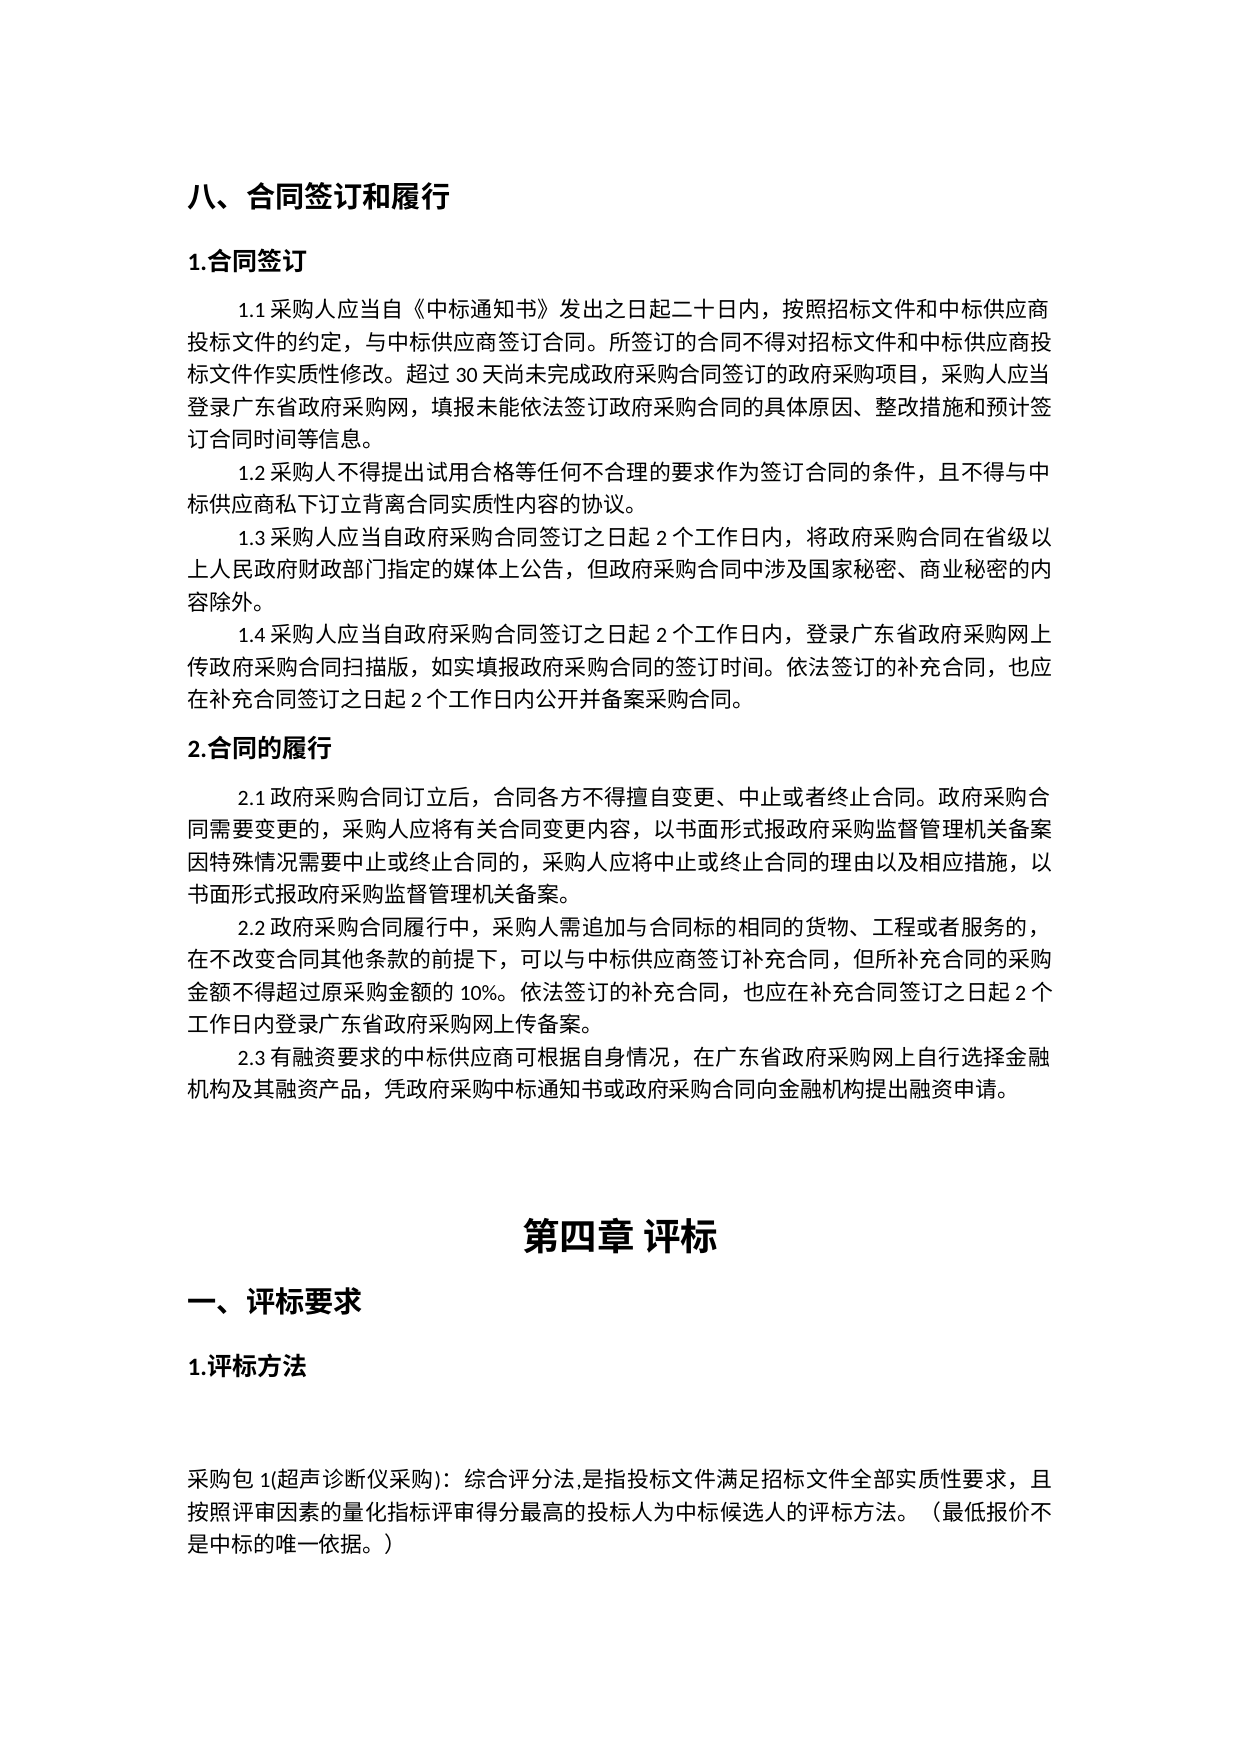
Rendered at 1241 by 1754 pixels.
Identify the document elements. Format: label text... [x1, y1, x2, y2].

text 第四章 评标 [187, 1202, 1053, 1267]
text 2.1政府采购合同订立后，合同各方不得擅自变更、中止或者终止合同。政府采购合同需要变更的，采购人应将有关合同变更内容，以书面形式报政府采购监督管理机关备案；因特殊情况需要中止或终止合同的，采购人应将中止或终止合同的理由以及相应措施，以书面形式报政府采购监督管理机关备案。 [187, 779, 1053, 909]
text 1.4采购人应当自政府采购合同签订之日起2个工作日内，登录广东省政府采购网上传政府采购合同扫描版，如实填报政府采购合同的签订时间。依法签订的补充合同，也应在补充合同签订之日起2个工作日内公开并备案采购合同。 [187, 617, 1053, 714]
text 1.1采购人应当自《中标通知书》发出之日起二十日内，按照招标文件和中标供应商投标文件的约定，与中标供应商签订合同。所签订的合同不得对招标文件和中标供应商投标文件作实质性修改。超过30天尚未完成政府采购合同签订的政府采购项目，采购人应当登录广东省政府采购网，填报未能依法签订政府采购合同的具体原因、整改措施和预计签订合同时间等信息。 [187, 292, 1053, 454]
text 采购包1(超声诊断仪采购)：综合评分法,是指投标文件满足招标文件全部实质性要求，且按照评审因素的量化指标评审得分最高的投标人为中标候选人的评标方法。（最低报价不是中标的唯一依据。） [187, 1462, 1053, 1559]
text 一、评标要求 [187, 1267, 1053, 1332]
text 2.3有融资要求的中标供应商可根据自身情况，在广东省政府采购网上自行选择金融机构及其融资产品，凭政府采购中标通知书或政府采购合同向金融机构提出融资申请。 [187, 1039, 1053, 1104]
text 1.评标方法 [187, 1332, 1053, 1397]
text 1.2采购人不得提出试用合格等任何不合理的要求作为签订合同的条件，且不得与中标供应商私下订立背离合同实质性内容的协议。 [187, 454, 1053, 519]
text 2.合同的履行 [187, 714, 1053, 779]
text 1.合同签订 [187, 227, 1053, 292]
text 2.2政府采购合同履行中，采购人需追加与合同标的相同的货物、工程或者服务的，在不改变合同其他条款的前提下，可以与中标供应商签订补充合同，但所补充合同的采购金额不得超过原采购金额的10%。依法签订的补充合同，也应在补充合同签订之日起2个工作日内登录广东省政府采购网上传备案。 [187, 909, 1053, 1039]
text 八、合同签订和履行 [187, 162, 1053, 227]
text 1.3采购人应当自政府采购合同签订之日起2个工作日内，将政府采购合同在省级以上人民政府财政部门指定的媒体上公告，但政府采购合同中涉及国家秘密、商业秘密的内容除外。 [187, 519, 1053, 617]
